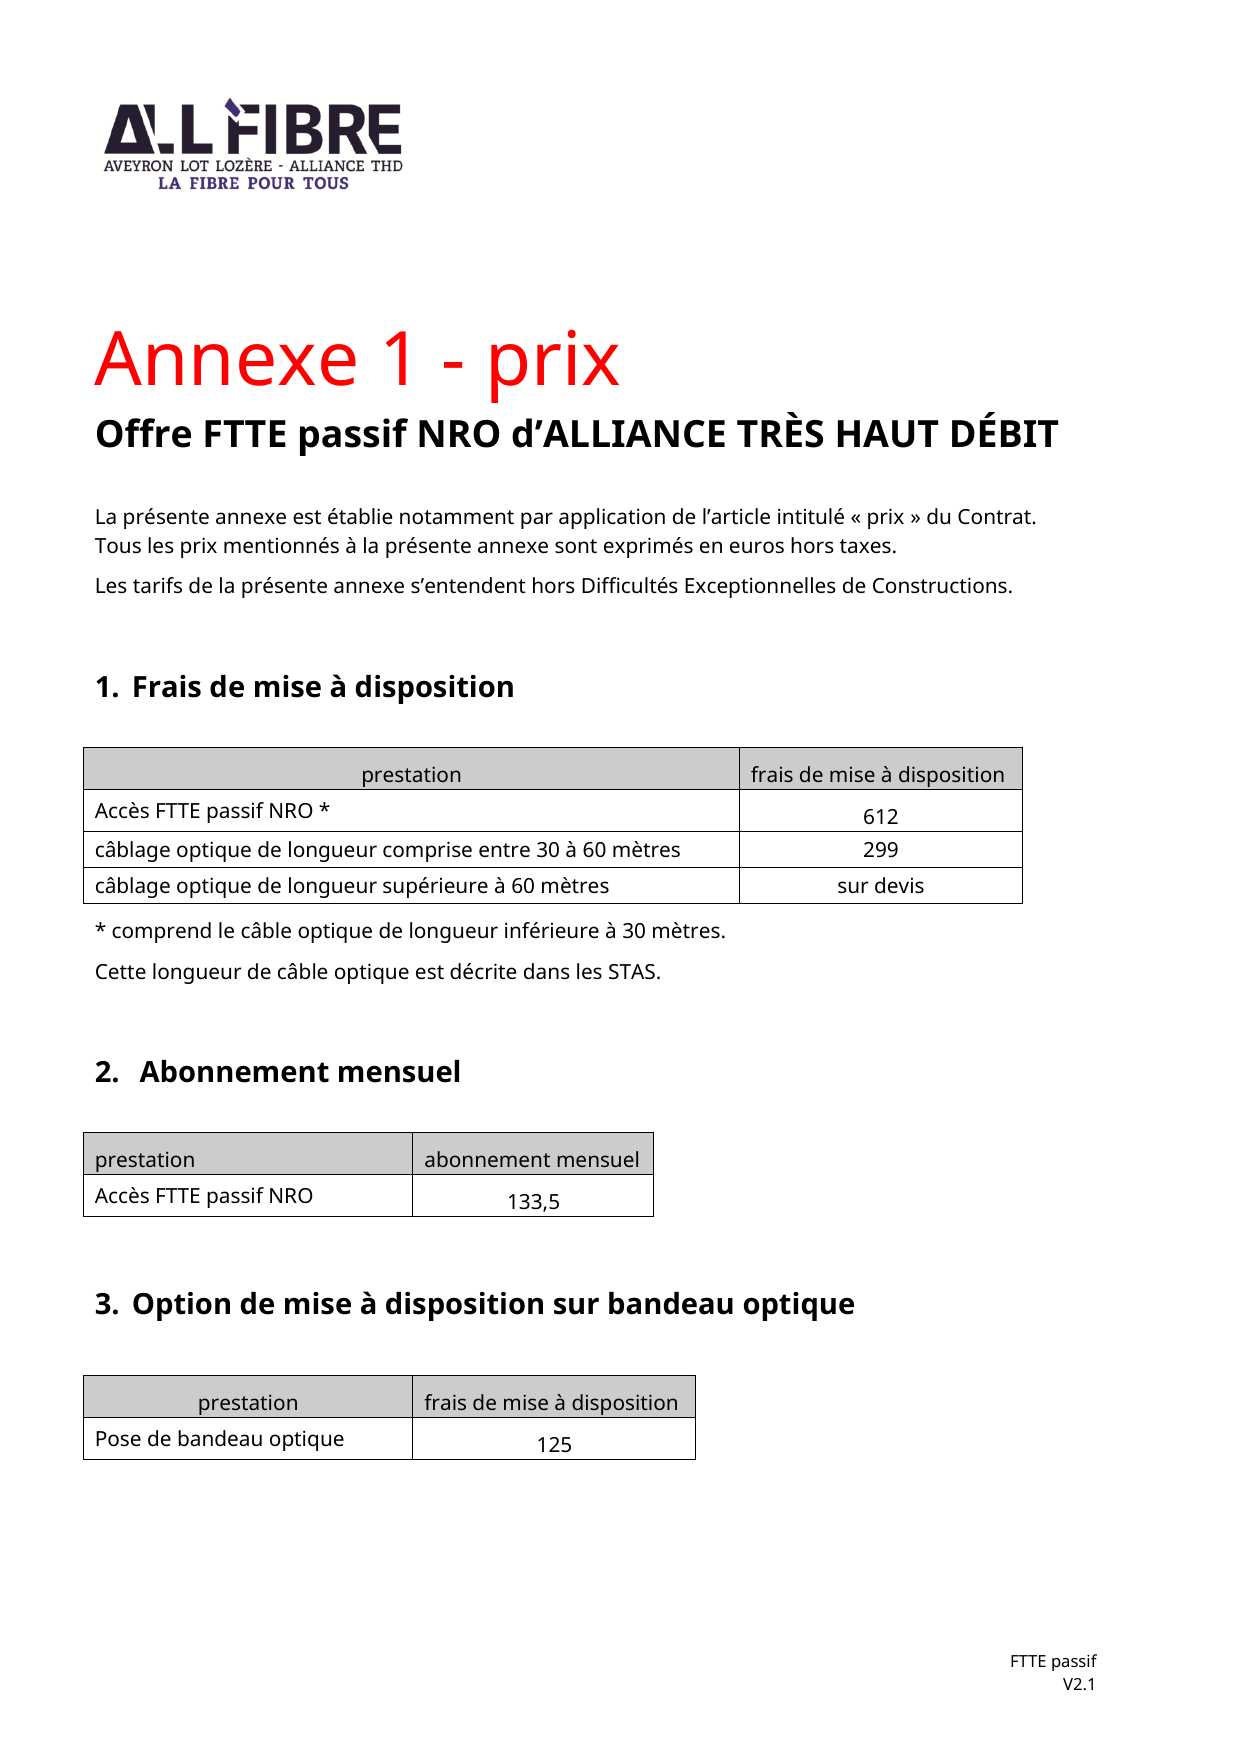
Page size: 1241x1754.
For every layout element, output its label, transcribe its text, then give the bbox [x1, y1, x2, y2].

text Frais de mise à disposition [94, 666, 1134, 706]
table_cell 612 [740, 790, 1022, 831]
table_cell câblage optique de longueur supérieure à 60 mètres [84, 868, 739, 902]
text Offre FTTE passif NRO d’ALLIANCE TRÈS HAUT DÉBIT [94, 407, 1134, 458]
table_header prestation [84, 1133, 412, 1174]
text Tous les prix mentionnés à la présente annexe sont exprimés en euros hors taxes. [94, 531, 1134, 559]
table_header prestation [84, 748, 739, 789]
table_cell 299 [740, 832, 1022, 867]
table_cell Accès FTTE passif NRO [84, 1175, 412, 1216]
text Annexe 1 - prix [94, 305, 1134, 407]
text Option de mise à disposition sur bandeau optique [94, 1283, 1134, 1323]
table_cell Pose de bandeau optique [84, 1418, 412, 1459]
text La présente annexe est établie notamment par application de l’article intitulé « prix » du Contrat. [94, 502, 1134, 531]
text Les tarifs de la présente annexe s’entendent hors Difficultés Exceptionnelles de Constructions. [94, 572, 1134, 600]
table_cell 133,5 [413, 1175, 653, 1216]
table_cell câblage optique de longueur comprise entre 30 à 60 mètres [84, 832, 739, 867]
text Cette longueur de câble optique est décrite dans les STAS. [94, 957, 1134, 985]
table_header frais de mise à disposition [740, 748, 1022, 789]
table_header abonnement mensuel [413, 1133, 653, 1174]
table_cell 125 [413, 1418, 695, 1459]
table_cell sur devis [740, 868, 1022, 902]
text * comprend le câble optique de longueur inférieure à 30 mètres. [94, 916, 1134, 944]
picture [94, 88, 418, 193]
text Abonnement mensuel [94, 1051, 1134, 1091]
table_header prestation [84, 1376, 412, 1417]
table_cell Accès FTTE passif NRO * [84, 790, 739, 831]
table_header frais de mise à disposition [413, 1376, 695, 1417]
